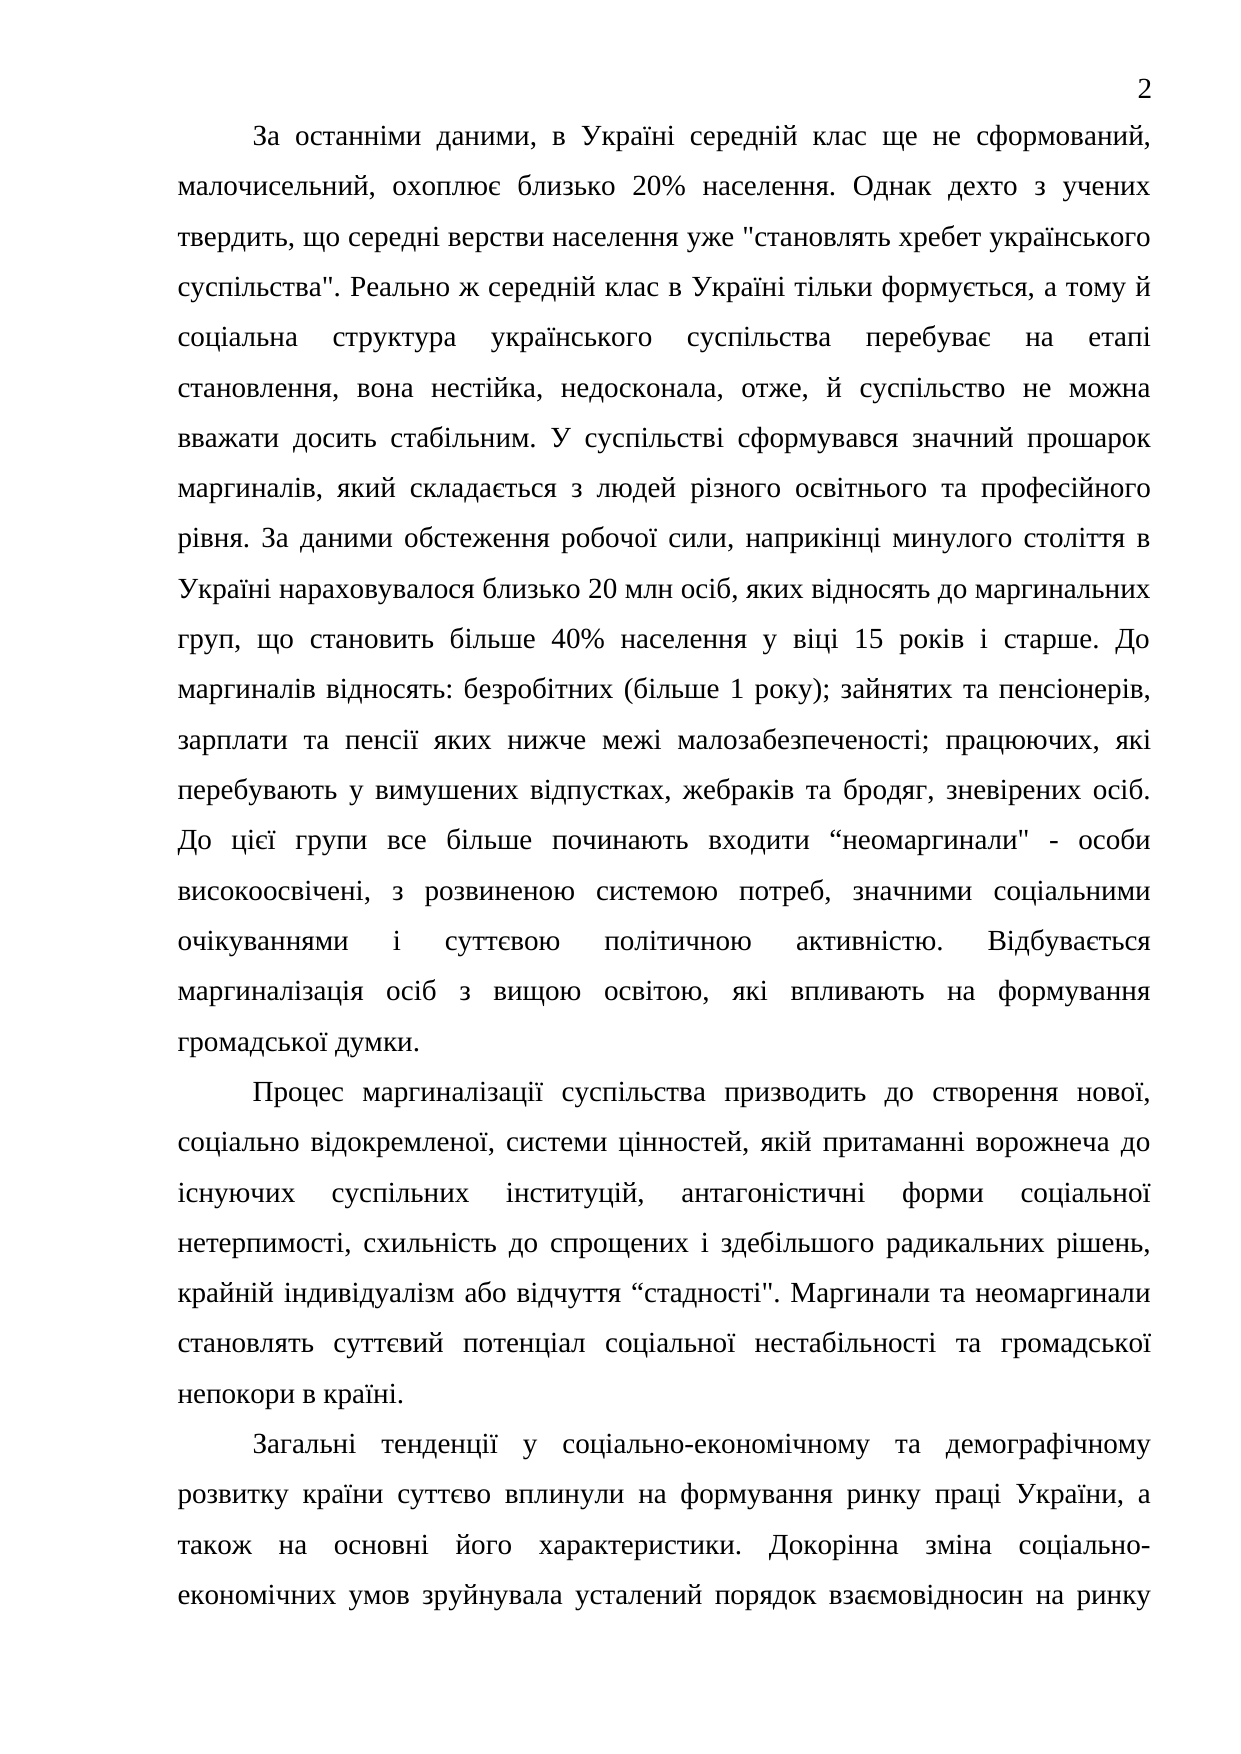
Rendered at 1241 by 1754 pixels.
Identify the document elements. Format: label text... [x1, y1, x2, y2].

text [177, 1426, 1152, 1611]
text Процес маргиналізації суспільства призводить до створення нової, соціально відокремленої, системи цінностей, якій притаманні ворожнеча до існуючих суспільних інституцій, антагоністичні форми соціальної нетерпимості, схильність до спрощених і здебільшого радикальних рішень, крайній індивідуалізм або відчуття “стадності". Маргинали та неомаргинали становлять суттєвий потенціал соціальної нестабільності та громадської непокори в країні. [177, 1074, 1152, 1409]
text За останніми даними, в Україні середній клас ще не сформований, малочисельний, охоплює близько 20% населення. Однак дехто з учених твердить, що середні верстви населення уже "становлять хребет українського суспільства". Реально ж середній клас в Україні тільки формується, а тому й соціальна структура українського суспільства перебуває на етапі становлення, вона нестійка, недосконала, отже, й суспільство не можна вважати досить стабільним. У суспільстві сформувався значний прошарок маргиналів, який складається з людей різного освітнього та професійного рівня. За даними обстеження робочої сили, наприкінці минулого століття в Україні нараховувалося близько 20 млн осіб, яких відносять до маргинальних груп, що становить більше 40% населення у віці 15 років і старше. До маргиналів відносять: безробітних (більше 1 року); зайнятих та пенсіонерів, зарплати та пенсії яких нижче межі малозабезпеченості; працюючих, які перебувають у вимушених відпустках, жебраків та бродяг, зневірених осіб. До цієї групи все більше починають входити “неомаргинали" - особи високоосвічені, з розвиненою системою потреб, значними соціальними очікуваннями і суттєвою політичною активністю. Відбувається маргиналізація осіб з вищою освітою, які впливають на формування громадської думки. [177, 118, 1152, 1057]
